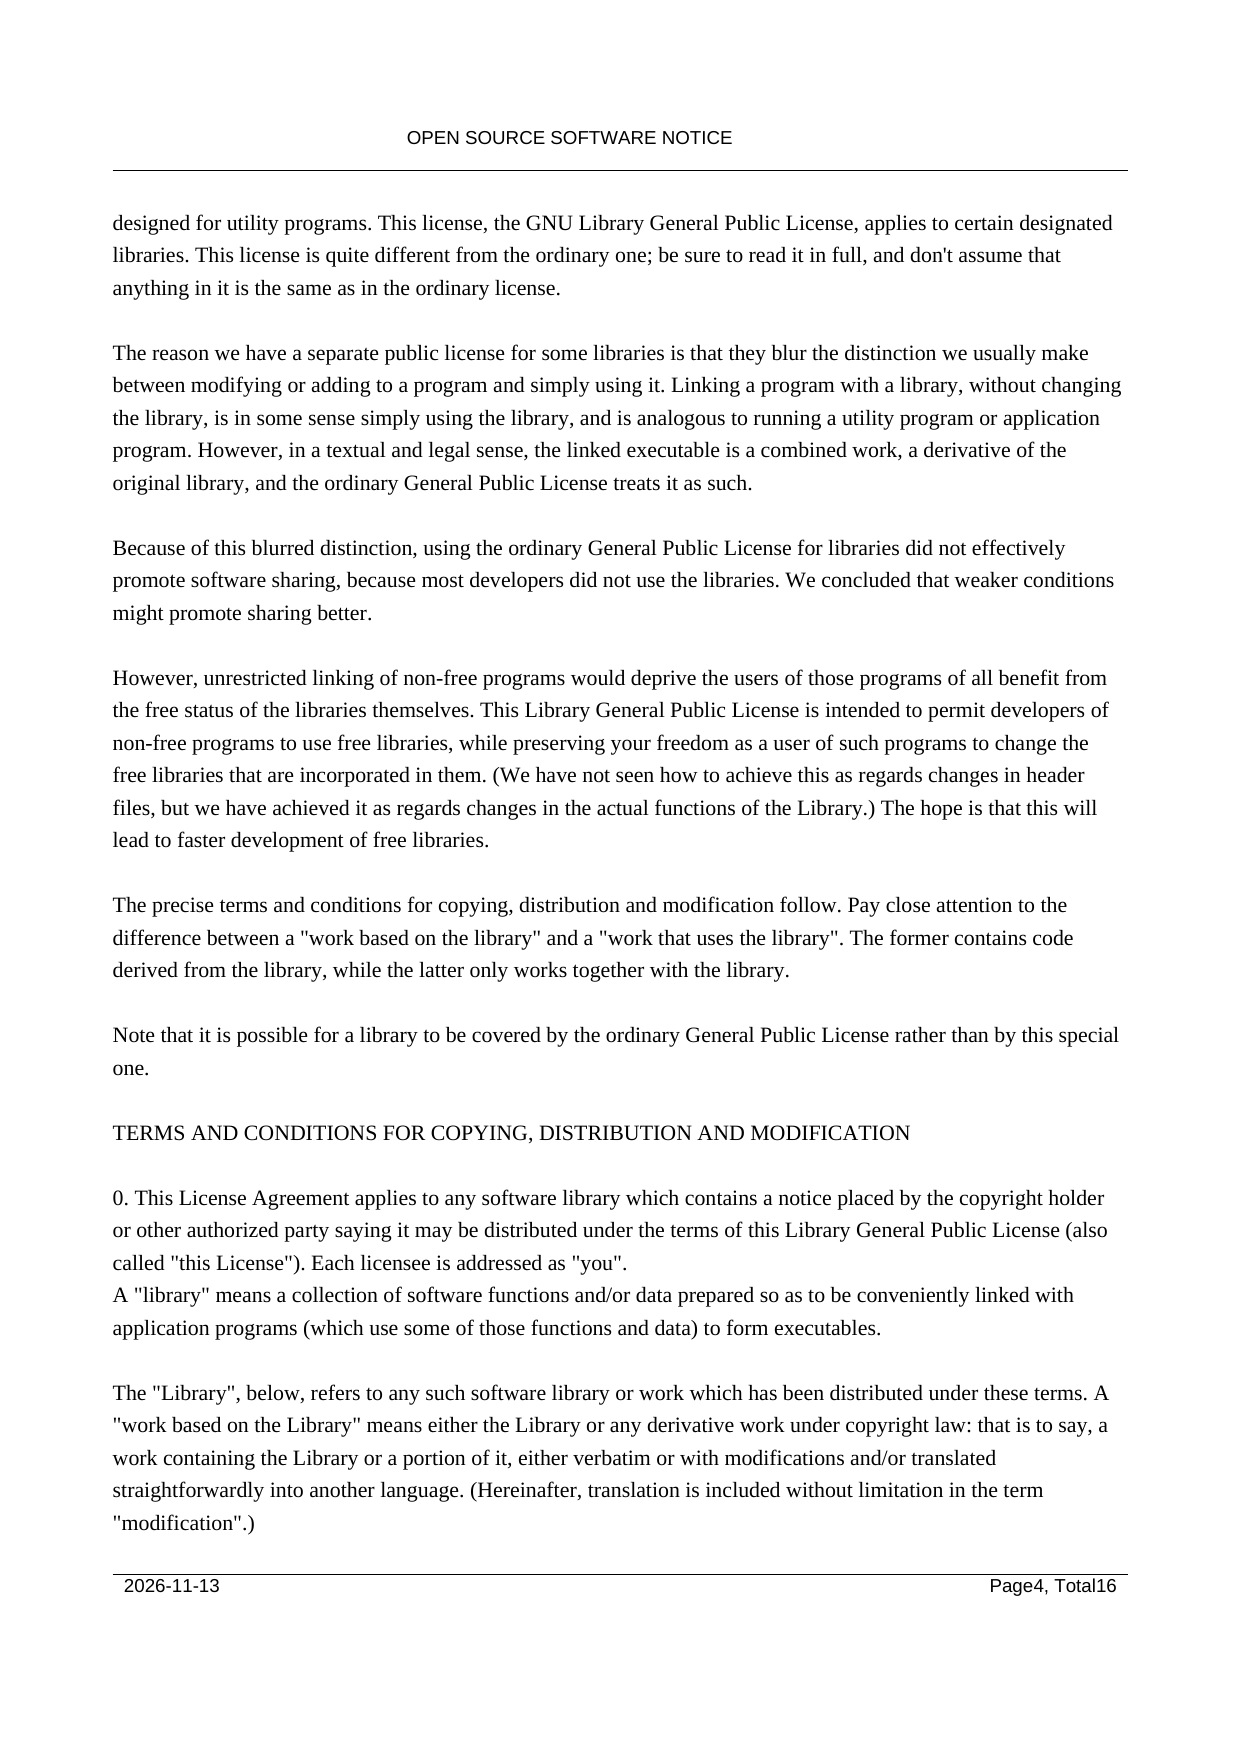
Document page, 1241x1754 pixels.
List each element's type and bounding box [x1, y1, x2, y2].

text [112, 206, 1128, 1539]
